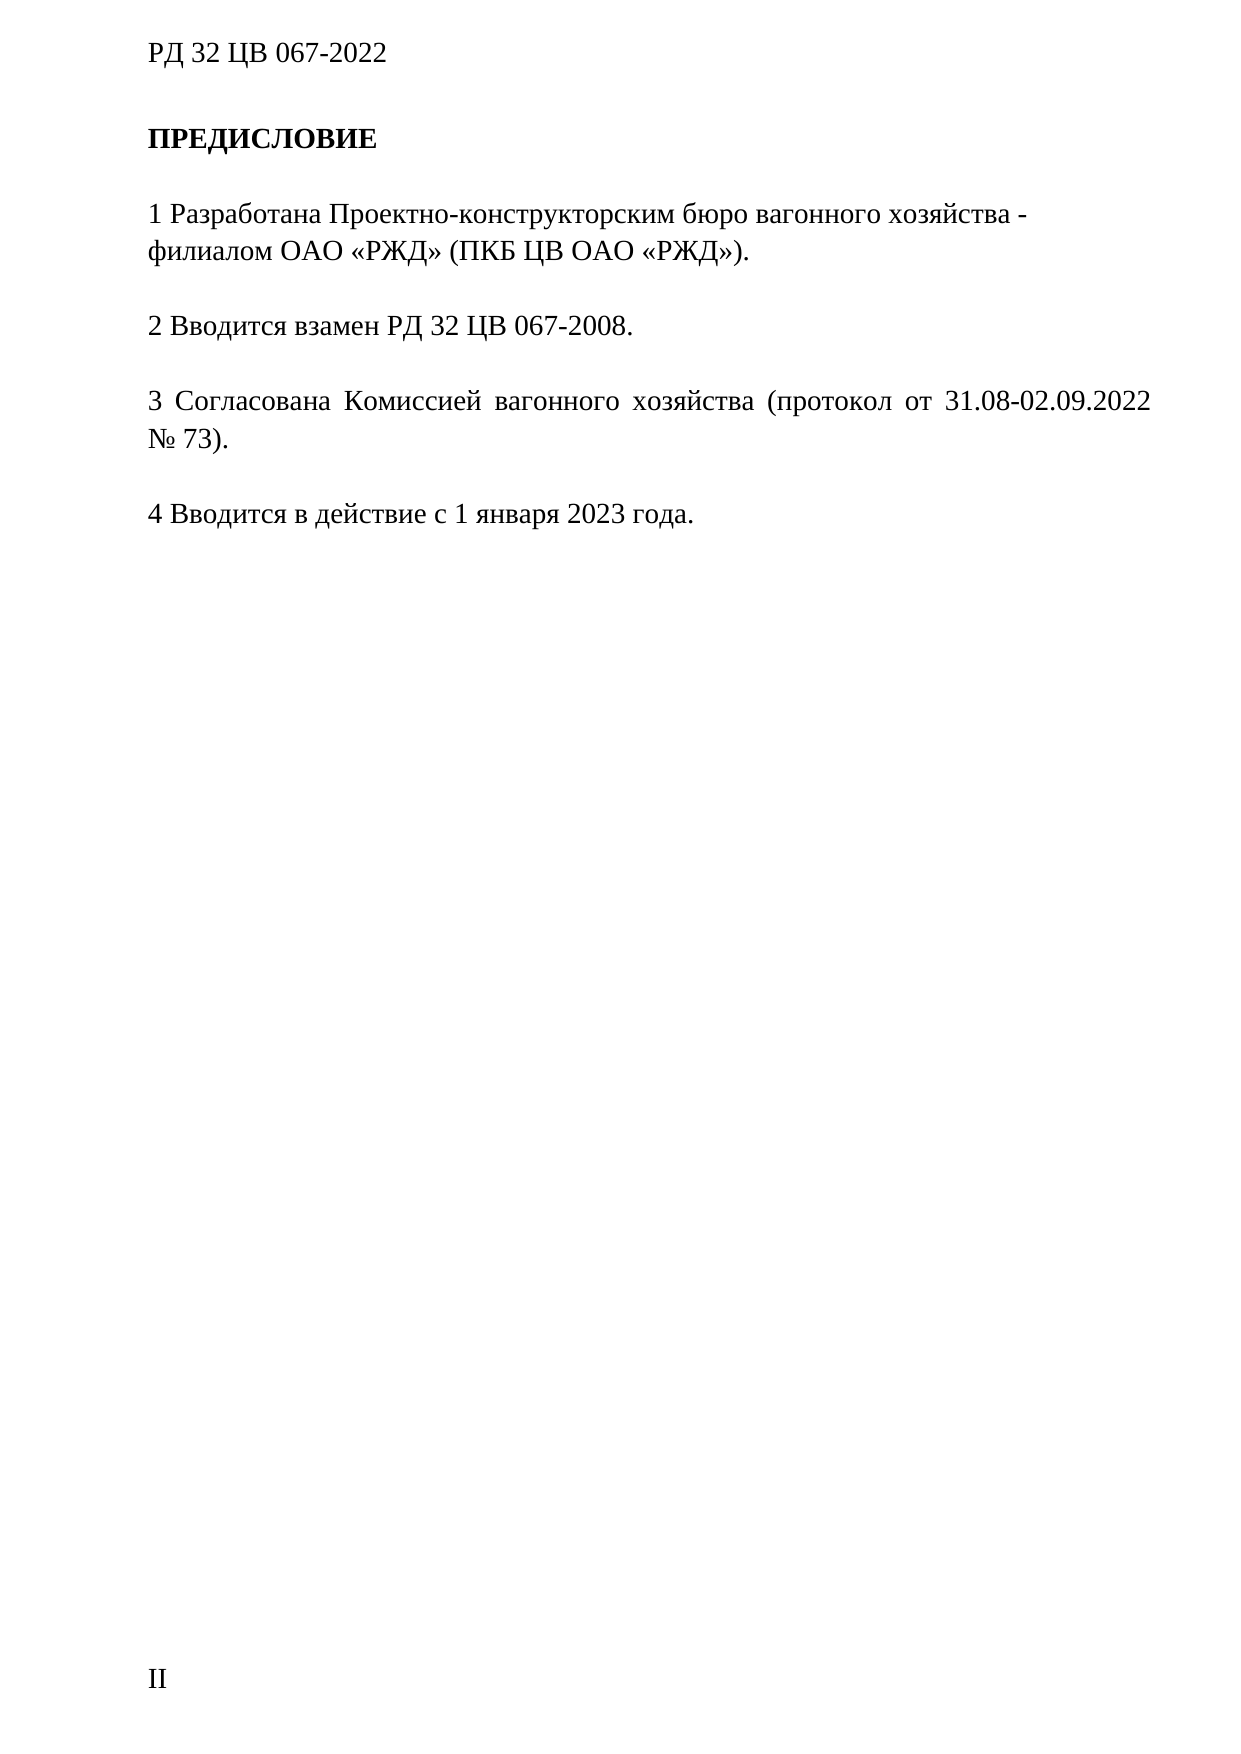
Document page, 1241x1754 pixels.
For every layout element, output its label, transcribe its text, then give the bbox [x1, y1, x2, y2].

text 1 Разработана Проектно-конструкторским бюро вагонного хозяйства - филиалом ОАО «РЖД» (ПКБ ЦВ ОАО «РЖД»). [148, 193, 1152, 268]
text ПРЕДИСЛОВИЕ [148, 118, 1152, 156]
text 4 Вводится в действие с 1 января 2023 года. [148, 493, 1152, 531]
text 3 Согласована Комиссией вагонного хозяйства (протокол от 31.08-02.09.2022 № 73). [148, 381, 1152, 456]
text 2 Вводится взамен РД 32 ЦВ 067-2008. [148, 306, 1152, 343]
